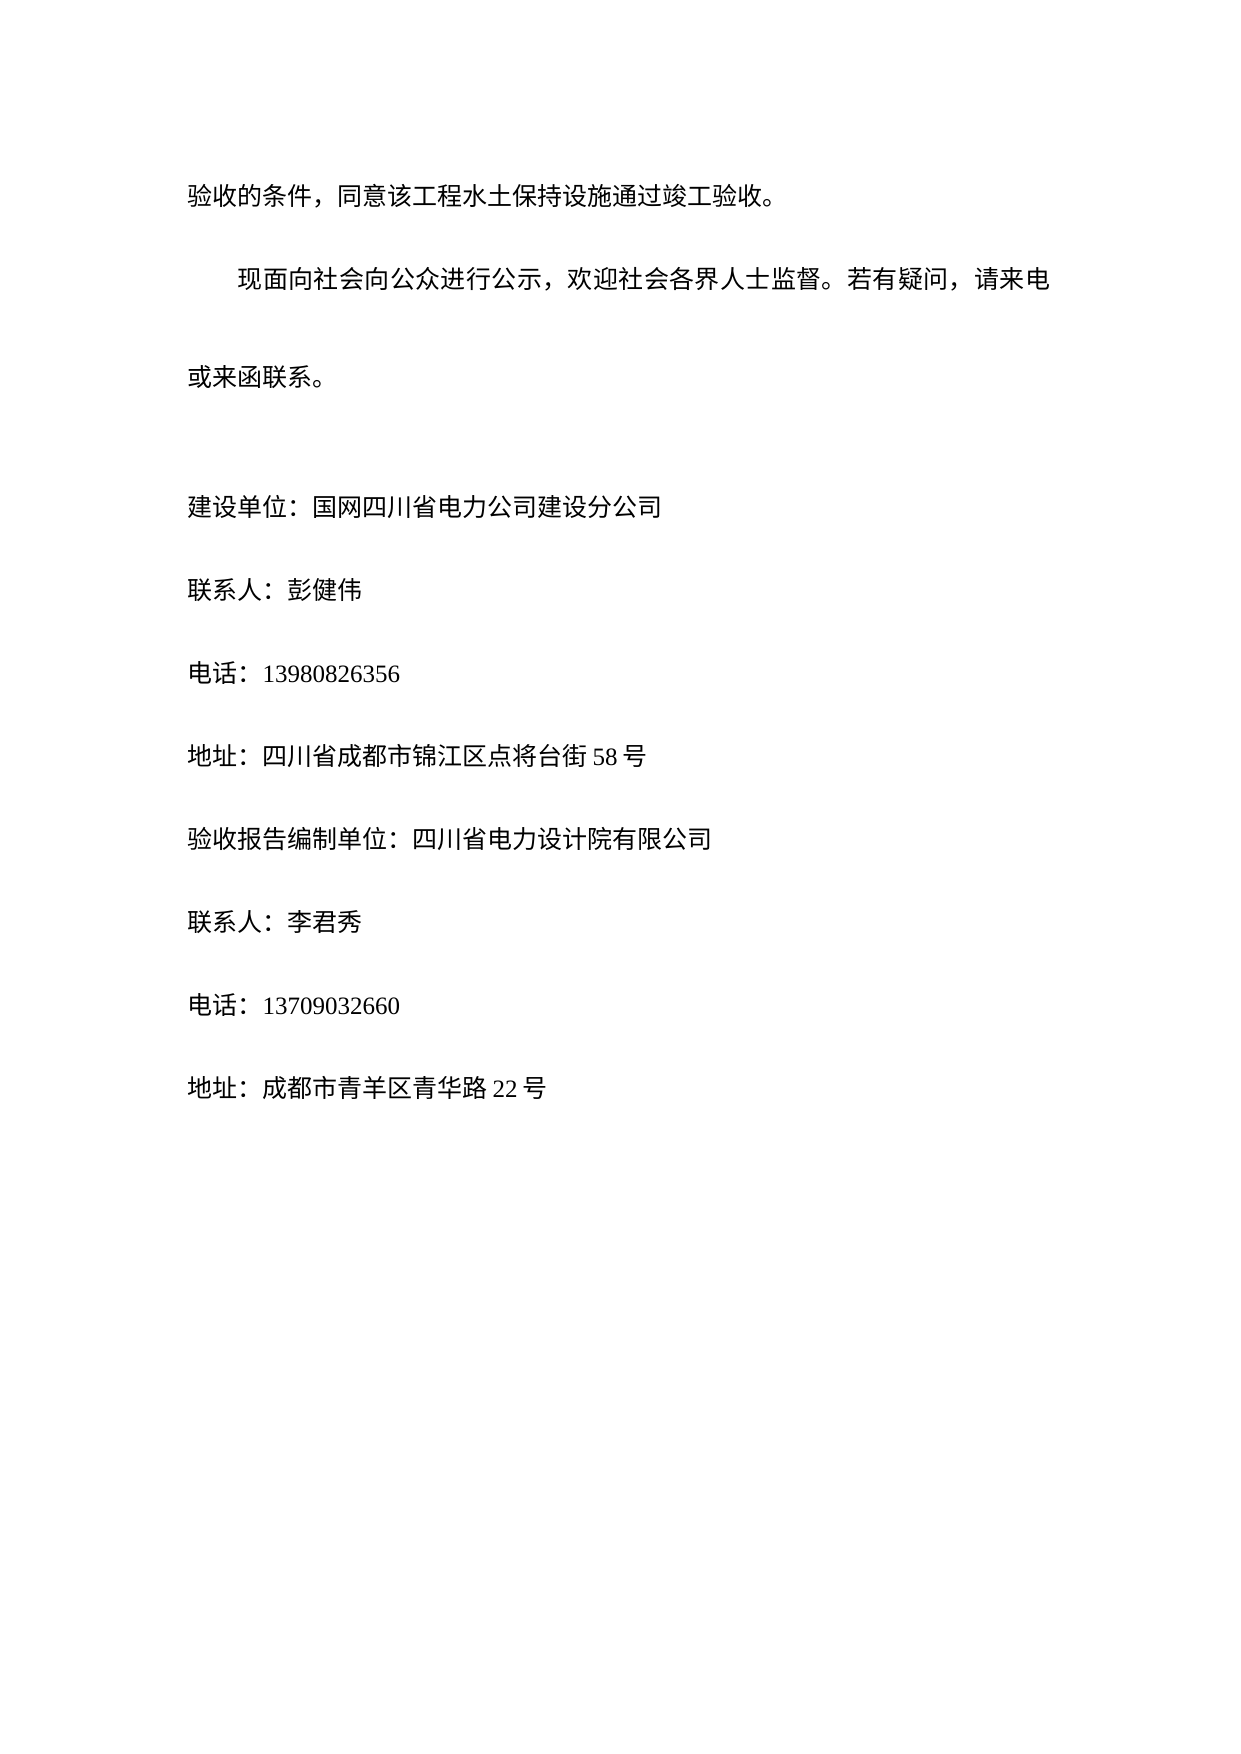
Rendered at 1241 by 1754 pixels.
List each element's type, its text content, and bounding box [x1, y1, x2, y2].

text 联系人：彭健伟 [187, 556, 1053, 621]
text 现面向社会向公众进行公示，欢迎社会各界人士监督。若有疑问，请来电或来函联系。 [187, 245, 1053, 408]
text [187, 162, 1053, 227]
text 地址：成都市青羊区青华路22号 [187, 1054, 1053, 1119]
text 建设单位：国网四川省电力公司建设分公司 [187, 473, 1053, 538]
text 验收报告编制单位：四川省电力设计院有限公司 [187, 805, 1053, 870]
text 联系人：李君秀 [187, 888, 1053, 953]
text 电话：13980826356 [187, 639, 1053, 704]
text 电话：13709032660 [187, 971, 1053, 1036]
text 地址：四川省成都市锦江区点将台街58号 [187, 722, 1053, 787]
